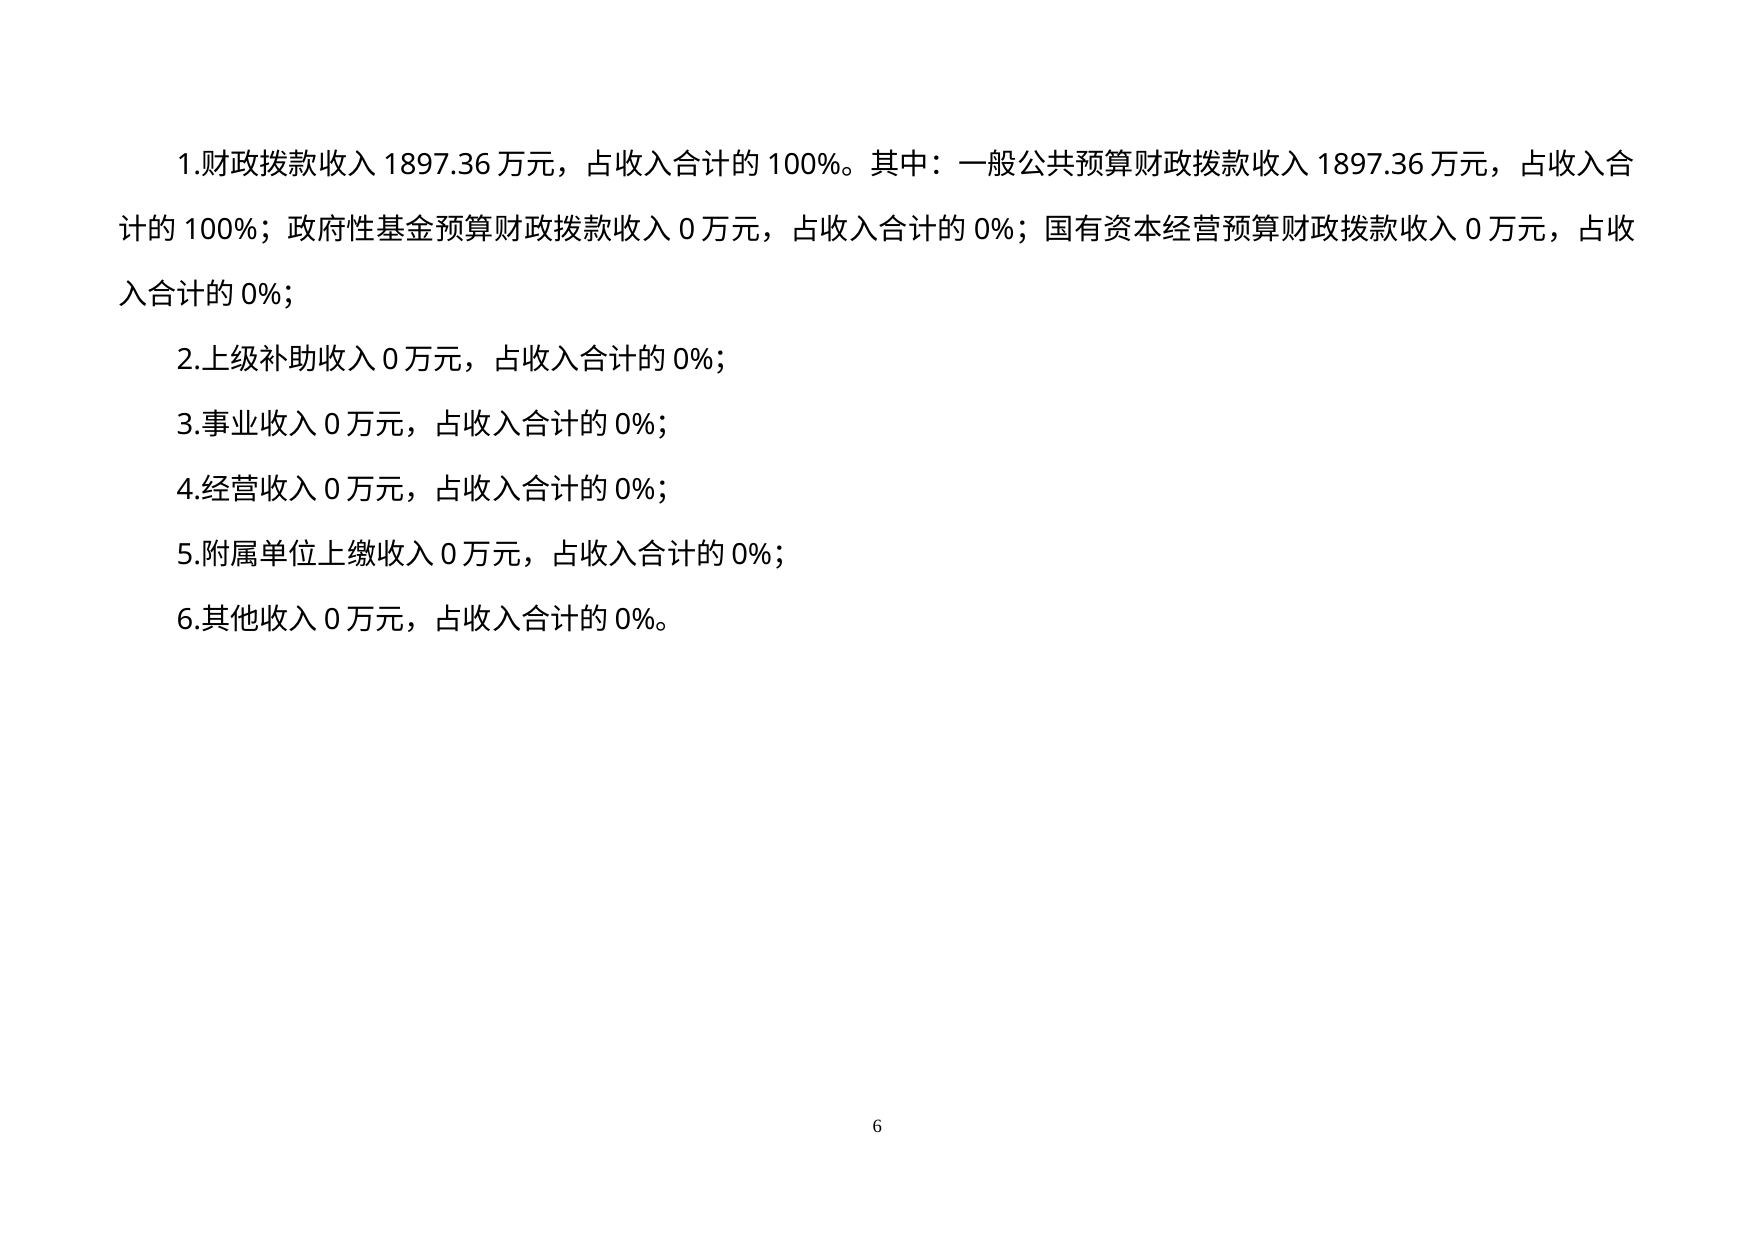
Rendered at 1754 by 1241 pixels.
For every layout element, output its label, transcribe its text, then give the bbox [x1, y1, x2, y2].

list 3.事业收入0万元，占收入合计的0%； [118, 389, 1636, 454]
text 4.经营收入0万元，占收入合计的0%； [118, 454, 1636, 519]
list 2.上级补助收入0万元，占收入合计的0%； [118, 324, 1636, 389]
list 1.财政拨款收入1897.36万元，占收入合计的100%。其中：一般公共预算财政拨款收入1897.36万元，占收入合计的100%；政府性基金预算财政拨款收入0万元，占收入合计的0%；国有资本经营预算财政拨款收入0万元，占收入合计的0%； [118, 129, 1636, 324]
text 6.其他收入0万元，占收入合计的0%。 [118, 584, 1636, 649]
text 5.附属单位上缴收入0万元，占收入合计的0%； [118, 519, 1636, 584]
